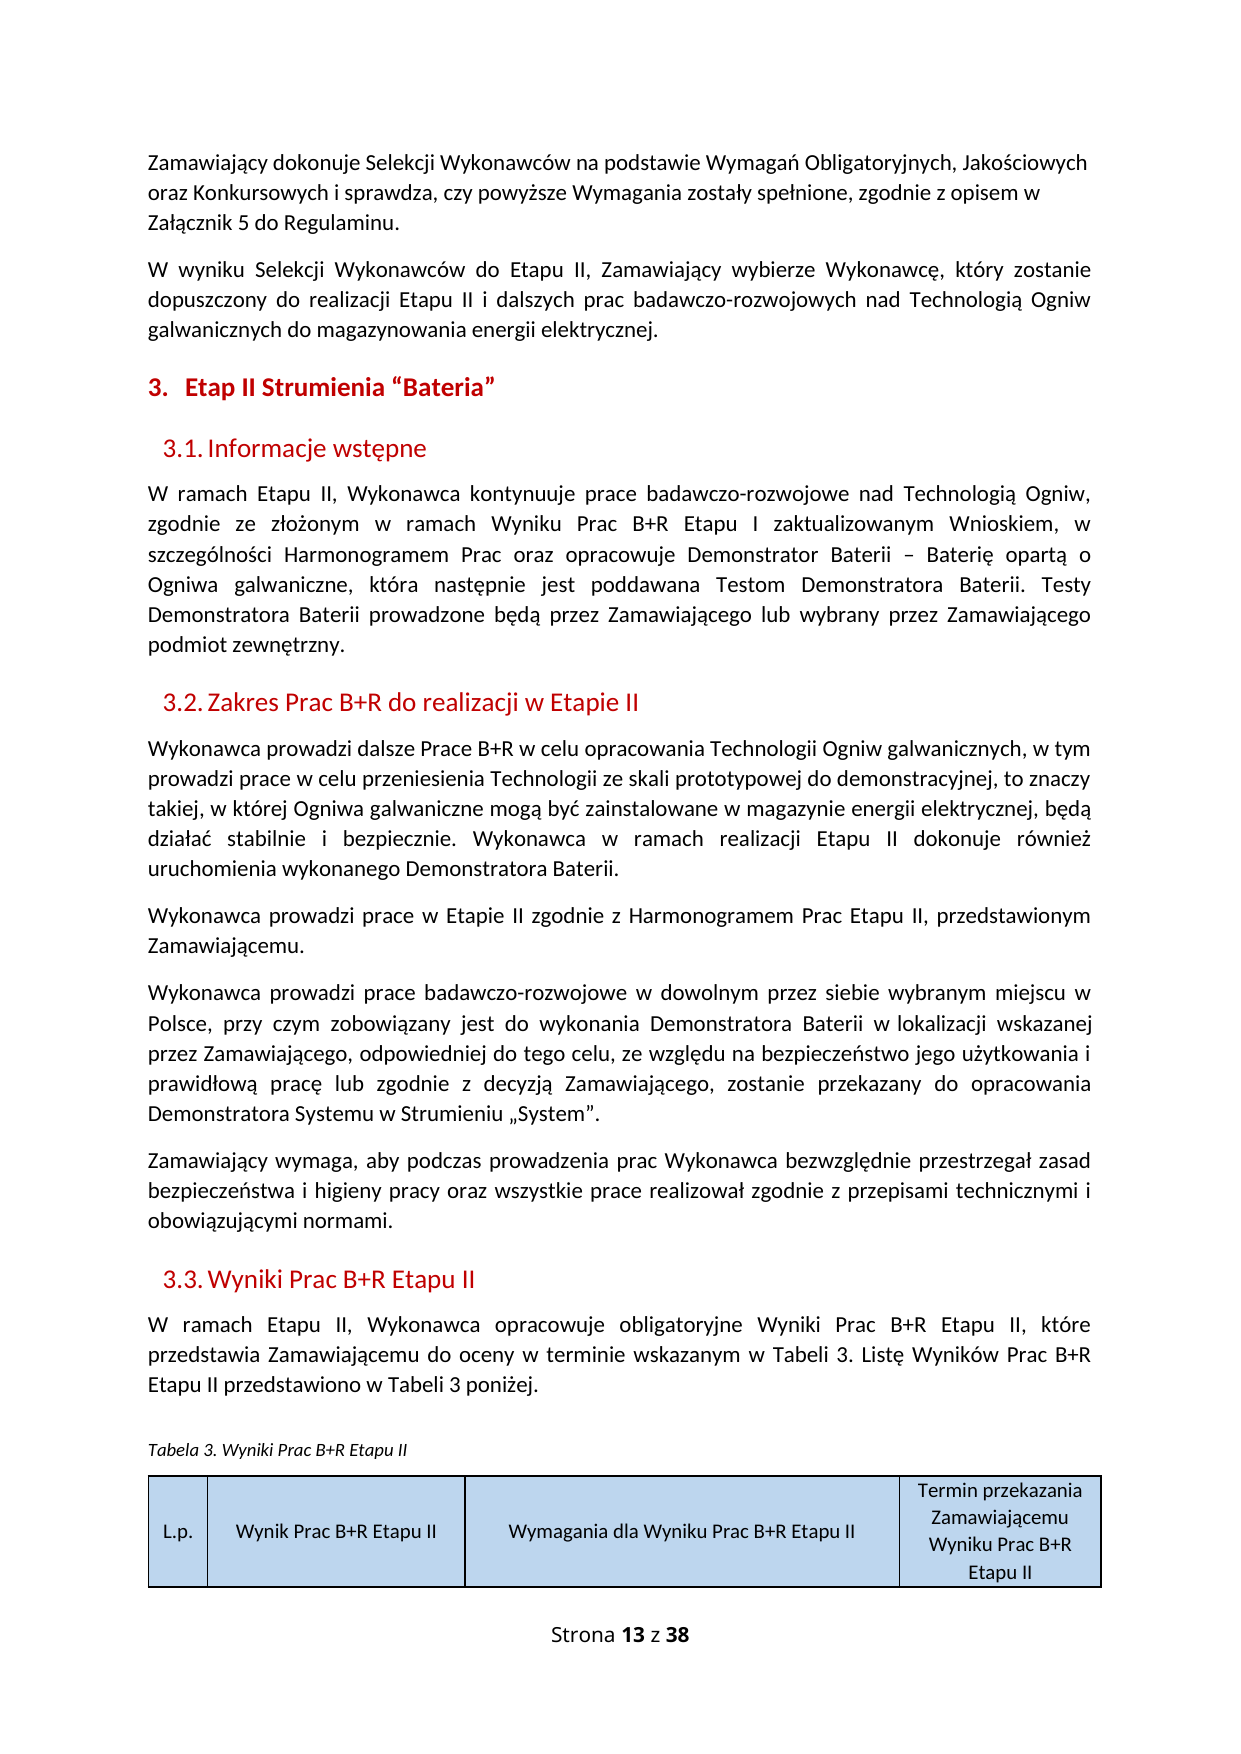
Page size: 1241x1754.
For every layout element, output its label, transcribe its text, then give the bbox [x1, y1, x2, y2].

table_header Termin przekazania Zamawiającemu Wyniku Prac B+R Etapu II [900, 1477, 1100, 1586]
table_header Wymagania dla Wyniku Prac B+R Etapu II [466, 1477, 899, 1586]
subtitle Zakres Prac B+R do realizacji w Etapie II [162, 686, 1093, 718]
text Wykonawca prowadzi prace badawczo-rozwojowe w dowolnym przez siebie wybranym miejscu w Polsce, przy czym zobowiązany jest do wykonania Demonstratora Baterii w lokalizacji wskazanej przez Zamawiającego, odpowiedniej do tego celu, ze względu na bezpieczeństwo jego użytkowania i prawidłową pracę lub zgodnie z decyzją Zamawiającego, zostanie przekazany do opracowania Demonstratora Systemu w Strumieniu „System”. [148, 978, 1093, 1127]
text Wykonawca prowadzi prace w Etapie II zgodnie z Harmonogramem Prac Etapu II, przedstawionym Zamawiającemu. [148, 901, 1093, 959]
text W ramach Etapu II, Wykonawca kontynuuje prace badawczo-rozwojowe nad Technologią Ogniw, zgodnie ze złożonym w ramach Wyniku Prac B+R Etapu I zaktualizowanym Wnioskiem, w szczególności Harmonogramem Prac oraz opracowuje Demonstrator Baterii – Baterię opartą o Ogniwa galwaniczne, która następnie jest poddawana Testom Demonstratora Baterii. Testy Demonstratora Baterii prowadzone będą przez Zamawiającego lub wybrany przez Zamawiającego podmiot zewnętrzny. [148, 479, 1093, 658]
table_header L.p. [149, 1477, 207, 1586]
subtitle Tabela 3. Wyniki Prac B+R Etapu II [148, 1438, 1093, 1461]
text Zamawiający wymaga, aby podczas prowadzenia prac Wykonawca bezwzględnie przestrzegał zasad bezpieczeństwa i higieny pracy oraz wszystkie prace realizował zgodnie z przepisami technicznymi i obowiązującymi normami. [148, 1146, 1093, 1234]
table_header Wynik Prac B+R Etapu II [208, 1477, 464, 1586]
text W ramach Etapu II, Wykonawca opracowuje obligatoryjne Wyniki Prac B+R Etapu II, które przedstawia Zamawiającemu do oceny w terminie wskazanym w Tabeli 3. Listę Wyników Prac B+R Etapu II przedstawiono w Tabeli 3 poniżej. [148, 1310, 1093, 1398]
subtitle Wyniki Prac B+R Etapu II [162, 1262, 1093, 1295]
text Zamawiający dokonuje Selekcji Wykonawców na podstawie Wymagań Obligatoryjnych, Jakościowych oraz Konkursowych i sprawdza, czy powyższe Wymagania zostały spełnione, zgodnie z opisem w Załącznik 5 do Regulaminu. [148, 148, 1093, 236]
text W wyniku Selekcji Wykonawców do Etapu II, Zamawiający wybierze Wykonawcę, który zostanie dopuszczony do realizacji Etapu II i dalszych prac badawczo-rozwojowych nad Technologią Ogniw galwanicznych do magazynowania energii elektrycznej. [148, 255, 1093, 343]
subtitle Etap II Strumienia “Bateria” [148, 371, 1093, 403]
subtitle Informacje wstępne [162, 431, 1093, 464]
text Wykonawca prowadzi dalsze Prace B+R w celu opracowania Technologii Ogniw galwanicznych, w tym prowadzi prace w celu przeniesienia Technologii ze skali prototypowej do demonstracyjnej, to znaczy takiej, w której Ogniwa galwaniczne mogą być zainstalowane w magazynie energii elektrycznej, będą działać stabilnie i bezpiecznie. Wykonawca w ramach realizacji Etapu II dokonuje również uruchomienia wykonanego Demonstratora Baterii. [148, 734, 1093, 882]
